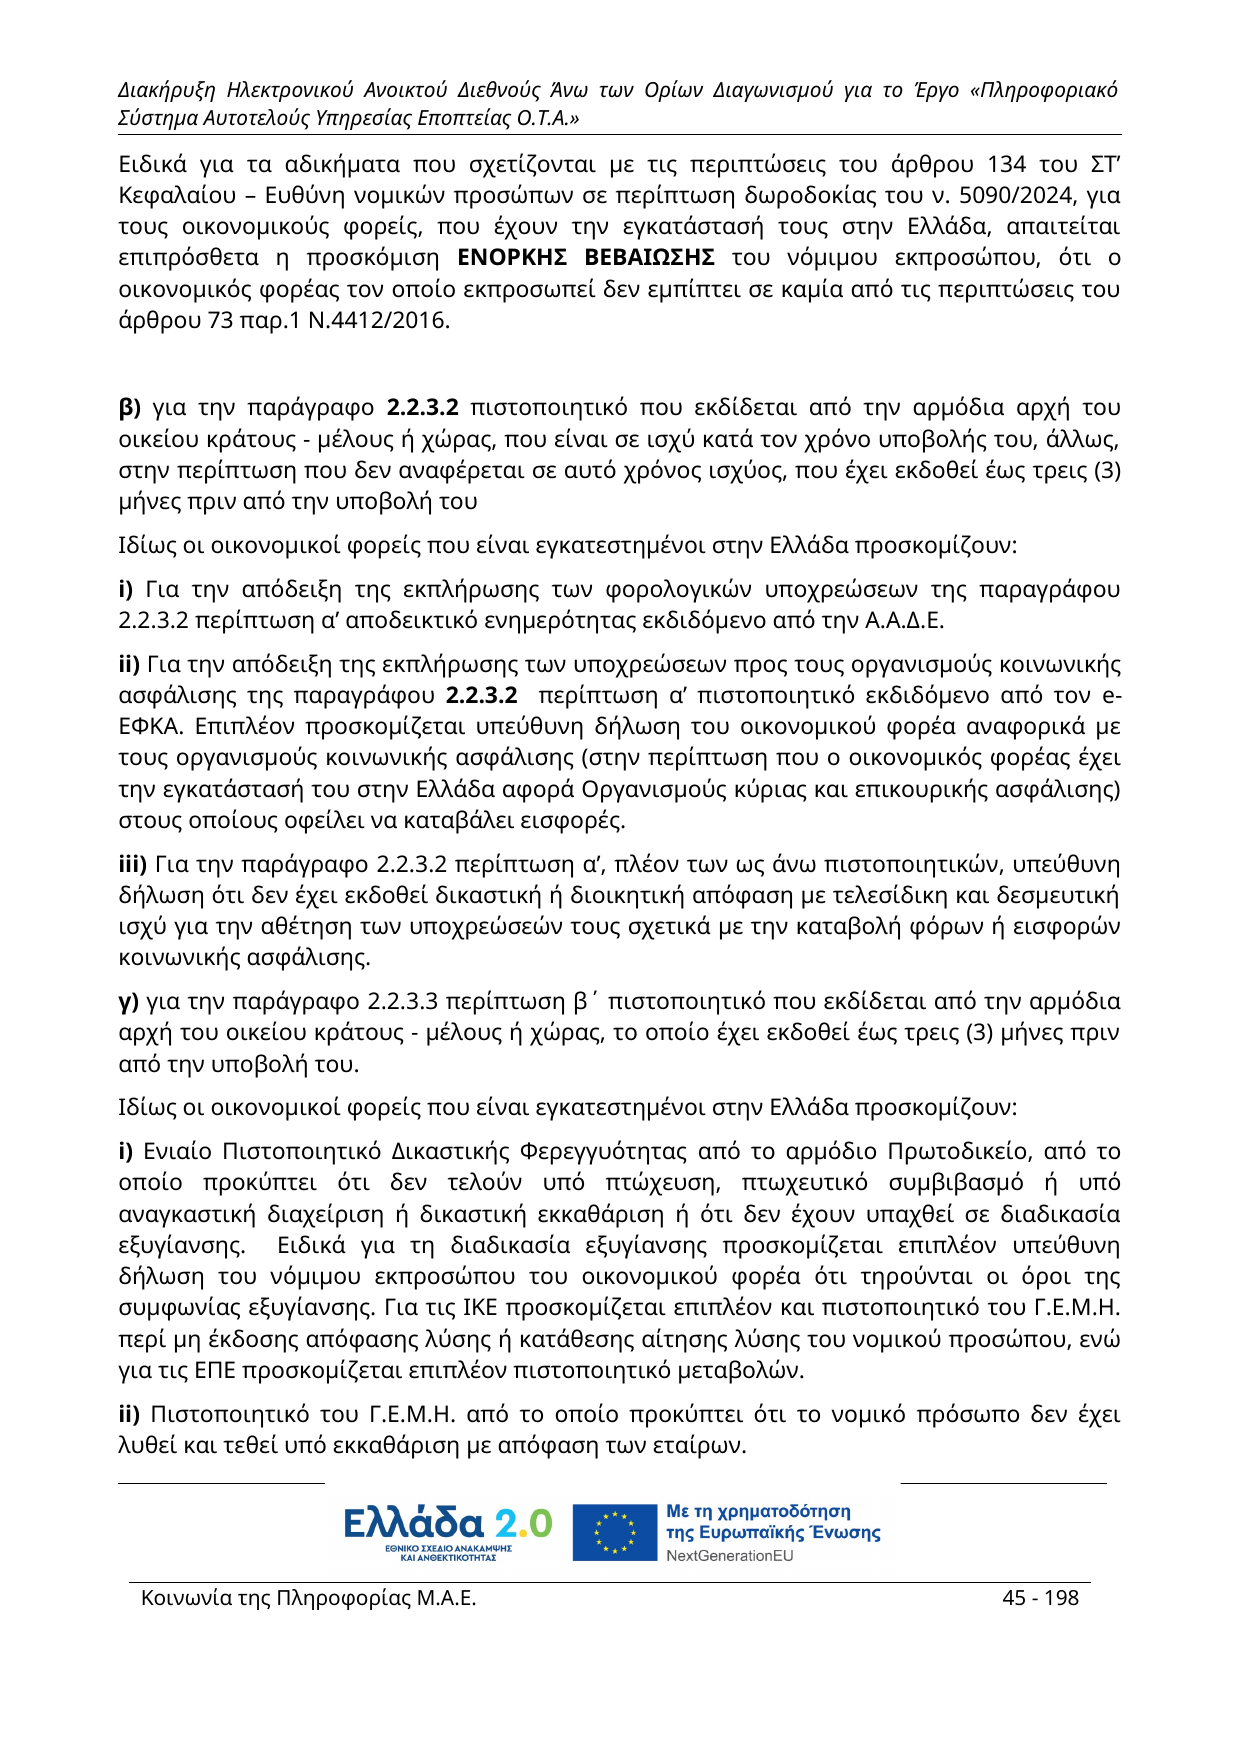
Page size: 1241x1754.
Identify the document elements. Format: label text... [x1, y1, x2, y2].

text Ιδίως οι οικονομικοί φορείς που είναι εγκατεστημένοι στην Ελλάδα προσκομίζουν: [118, 1091, 1122, 1122]
text Ειδικά για τα αδικήματα που σχετίζονται με τις περιπτώσεις του άρθρου 134 του ΣΤ’ Κεφαλαίου – Ευθύνη νομικών προσώπων σε περίπτωση δωροδοκίας του ν. 5090/2024, για τους οικονομικούς φορείς, που έχουν την εγκατάστασή τους στην Ελλάδα, απαιτείται επιπρόσθετα η προσκόμιση ΕΝΟΡΚΗΣ ΒΕΒΑΙΩΣΗΣ του νόμιμου εκπροσώπου, ότι ο οικονομικός φορέας τον οποίο εκπροσωπεί δεν εμπίπτει σε καμία από τις περιπτώσεις του άρθρου 73 παρ.1 Ν.4412/2016. [118, 147, 1122, 335]
text Ιδίως οι οικονομικοί φορείς που είναι εγκατεστημένοι στην Ελλάδα προσκομίζουν: [118, 529, 1122, 560]
text ii) Για την απόδειξη της εκπλήρωσης των υποχρεώσεων προς τους οργανισμούς κοινωνικής ασφάλισης της παραγράφου 2.2.3.2 περίπτωση α’ πιστοποιητικό εκδιδόμενο από τον e-ΕΦΚΑ. Επιπλέον προσκομίζεται υπεύθυνη δήλωση του οικονομικού φορέα αναφορικά με τους οργανισμούς κοινωνικής ασφάλισης (στην περίπτωση που ο οικονομικός φορέας έχει την εγκατάστασή του στην Ελλάδα αφορά Οργανισμούς κύριας και επικουρικής ασφάλισης) στους οποίους οφείλει να καταβάλει εισφορές. [118, 647, 1122, 835]
picture [324, 1483, 901, 1582]
text ii) Πιστοποιητικό του Γ.Ε.Μ.Η. από το οποίο προκύπτει ότι το νομικό πρόσωπο δεν έχει λυθεί και τεθεί υπό εκκαθάριση με απόφαση των εταίρων. [118, 1397, 1122, 1460]
text iii) Για την παράγραφο 2.2.3.2 περίπτωση α’, πλέον των ως άνω πιστοποιητικών, υπεύθυνη δήλωση ότι δεν έχει εκδοθεί δικαστική ή διοικητική απόφαση με τελεσίδικη και δεσμευτική ισχύ για την αθέτηση των υποχρεώσεών τους σχετικά με την καταβολή φόρων ή εισφορών κοινωνικής ασφάλισης. [118, 847, 1122, 972]
text i) Για την απόδειξη της εκπλήρωσης των φορολογικών υποχρεώσεων της παραγράφου 2.2.3.2 περίπτωση α’ αποδεικτικό ενημερότητας εκδιδόμενο από την Α.Α.Δ.Ε. [118, 572, 1122, 635]
text β) για την παράγραφο 2.2.3.2 πιστοποιητικό που εκδίδεται από την αρμόδια αρχή του οικείου κράτους - μέλους ή χώρας, που είναι σε ισχύ κατά τον χρόνο υποβολής του, άλλως, στην περίπτωση που δεν αναφέρεται σε αυτό χρόνος ισχύος, που έχει εκδοθεί έως τρεις (3) μήνες πριν από την υποβολή του [118, 391, 1122, 516]
text i) Ενιαίο Πιστοποιητικό Δικαστικής Φερεγγυότητας από το αρμόδιο Πρωτοδικείο, από το οποίο προκύπτει ότι δεν τελούν υπό πτώχευση, πτωχευτικό συμβιβασμό ή υπό αναγκαστική διαχείριση ή δικαστική εκκαθάριση ή ότι δεν έχουν υπαχθεί σε διαδικασία εξυγίανσης. Ειδικά για τη διαδικασία εξυγίανσης προσκομίζεται επιπλέον υπεύθυνη δήλωση του νόμιμου εκπροσώπου του οικονομικού φορέα ότι τηρούνται οι όροι της συμφωνίας εξυγίανσης. Για τις ΙΚΕ προσκομίζεται επιπλέον και πιστοποιητικό του Γ.Ε.Μ.Η. περί μη έκδοσης απόφασης λύσης ή κατάθεσης αίτησης λύσης του νομικού προσώπου, ενώ για τις ΕΠΕ προσκομίζεται επιπλέον πιστοποιητικό μεταβολών. [118, 1135, 1122, 1385]
text γ) για την παράγραφο 2.2.3.3 περίπτωση β΄ πιστοποιητικό που εκδίδεται από την αρμόδια αρχή του οικείου κράτους - μέλους ή χώρας, το οποίο έχει εκδοθεί έως τρεις (3) μήνες πριν από την υποβολή του. [118, 985, 1122, 1079]
